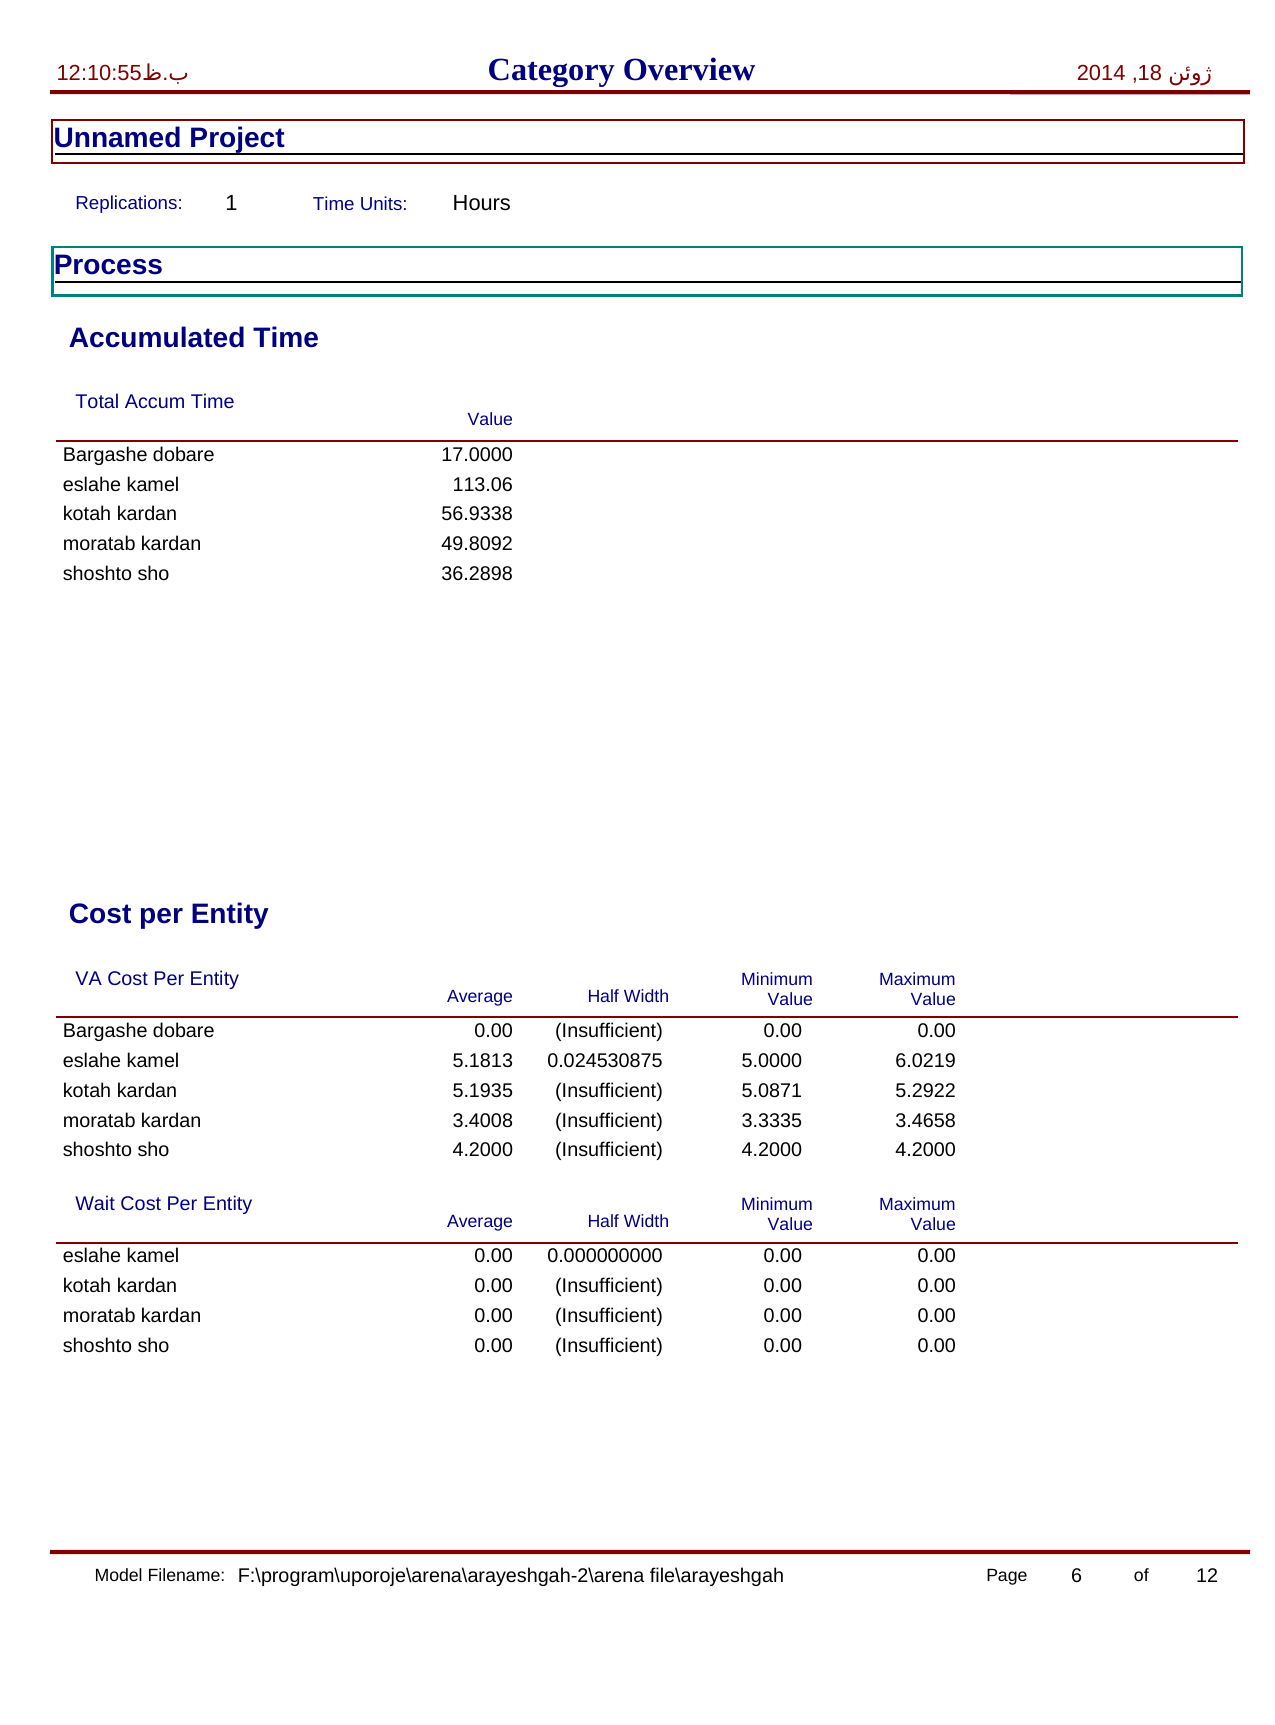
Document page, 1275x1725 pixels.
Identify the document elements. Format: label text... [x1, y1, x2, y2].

text Category Overview [367, 50, 876, 87]
text 3.4008 [363, 1108, 513, 1131]
text eslahe kamel [63, 1244, 363, 1267]
text kotah kardan [63, 502, 350, 525]
text (Insufficient) [513, 1334, 663, 1357]
text Page [956, 1564, 1027, 1585]
text 5.1935 [363, 1078, 513, 1101]
text 0.00 [813, 1304, 956, 1327]
text moratab kardan [63, 1108, 363, 1131]
text 0.00 [663, 1019, 802, 1041]
text Value [833, 1214, 956, 1234]
text 12:10:55ب.ظ [56, 60, 288, 85]
text Minimum [700, 968, 813, 989]
text eslahe kamel [63, 472, 350, 495]
text 6.0219 [813, 1049, 956, 1071]
text (Insufficient) [513, 1078, 663, 1101]
text 0.00 [363, 1304, 513, 1327]
text Process [54, 248, 1241, 281]
text Value [700, 1214, 813, 1234]
text 0.00 [813, 1019, 956, 1041]
text VA Cost Per Entity [75, 966, 369, 989]
text F:\program\uporoje\arena\arayeshgah-2\arena file\arayeshgah [238, 1564, 956, 1587]
text 0.00 [663, 1334, 802, 1357]
text 1 [225, 190, 322, 215]
text 4.2000 [813, 1138, 956, 1161]
text 5.1813 [363, 1049, 513, 1071]
text Bargashe dobare [63, 1019, 363, 1041]
text 0.00 [813, 1274, 956, 1297]
text Unnamed Project [53, 121, 1243, 153]
text Replications: [75, 192, 218, 213]
text Half Width [556, 985, 669, 1006]
text 5.0000 [663, 1049, 802, 1071]
text Value [833, 989, 956, 1009]
text 56.9338 [350, 502, 513, 525]
text 6 [1032, 1564, 1121, 1587]
text 0.00 [363, 1244, 513, 1267]
text 0.00 [363, 1274, 513, 1297]
text shoshto sho [63, 1334, 363, 1357]
text Total Accum Time [75, 390, 369, 413]
text Wait Cost Per Entity [75, 1192, 369, 1214]
text Value [700, 989, 813, 1009]
text Average [388, 1211, 513, 1231]
text 3.4658 [813, 1108, 956, 1131]
text 0.00 [363, 1019, 513, 1041]
text 0.00 [663, 1274, 802, 1297]
text 3.3335 [663, 1108, 802, 1131]
text eslahe kamel [63, 1049, 363, 1071]
text 17.0000 [350, 442, 513, 465]
text moratab kardan [63, 1304, 363, 1327]
text Average [388, 985, 513, 1006]
text Minimum [700, 1194, 813, 1214]
text kotah kardan [63, 1274, 363, 1297]
text 0.00 [663, 1304, 802, 1327]
text 0.00 [363, 1334, 513, 1357]
text 113.06 [350, 472, 513, 495]
text Value [400, 409, 513, 429]
text moratab kardan [63, 532, 350, 555]
text Half Width [556, 1211, 669, 1231]
text 0.00 [663, 1244, 802, 1267]
text Time Units: [322, 193, 455, 214]
text ژوئن 18, 2014 [993, 60, 1212, 85]
text (Insufficient) [513, 1019, 663, 1041]
text kotah kardan [63, 1078, 363, 1101]
text (Insufficient) [513, 1304, 663, 1327]
text 0.00 [813, 1334, 956, 1357]
text Accumulated Time [69, 321, 1220, 353]
text 0.00 [813, 1244, 956, 1267]
text Maximum [833, 968, 956, 989]
text Hours [452, 190, 588, 213]
text 0.000000000 [513, 1244, 663, 1267]
text (Insufficient) [513, 1108, 663, 1131]
text Maximum [833, 1194, 956, 1214]
text Cost per Entity [69, 897, 1220, 930]
text Model Filename: [56, 1564, 225, 1584]
text (Insufficient) [513, 1274, 663, 1297]
text 36.2898 [350, 562, 513, 585]
text 0.024530875 [513, 1049, 663, 1071]
text Bargashe dobare [63, 442, 350, 465]
text of [1121, 1564, 1148, 1584]
text 5.2922 [813, 1078, 956, 1101]
text 49.8092 [350, 532, 513, 555]
text 5.0871 [663, 1078, 802, 1101]
text shoshto sho [63, 1138, 363, 1161]
text 4.2000 [663, 1138, 802, 1161]
text 12 [1163, 1564, 1251, 1587]
text (Insufficient) [513, 1138, 663, 1161]
text shoshto sho [63, 562, 350, 585]
text 4.2000 [363, 1138, 513, 1161]
